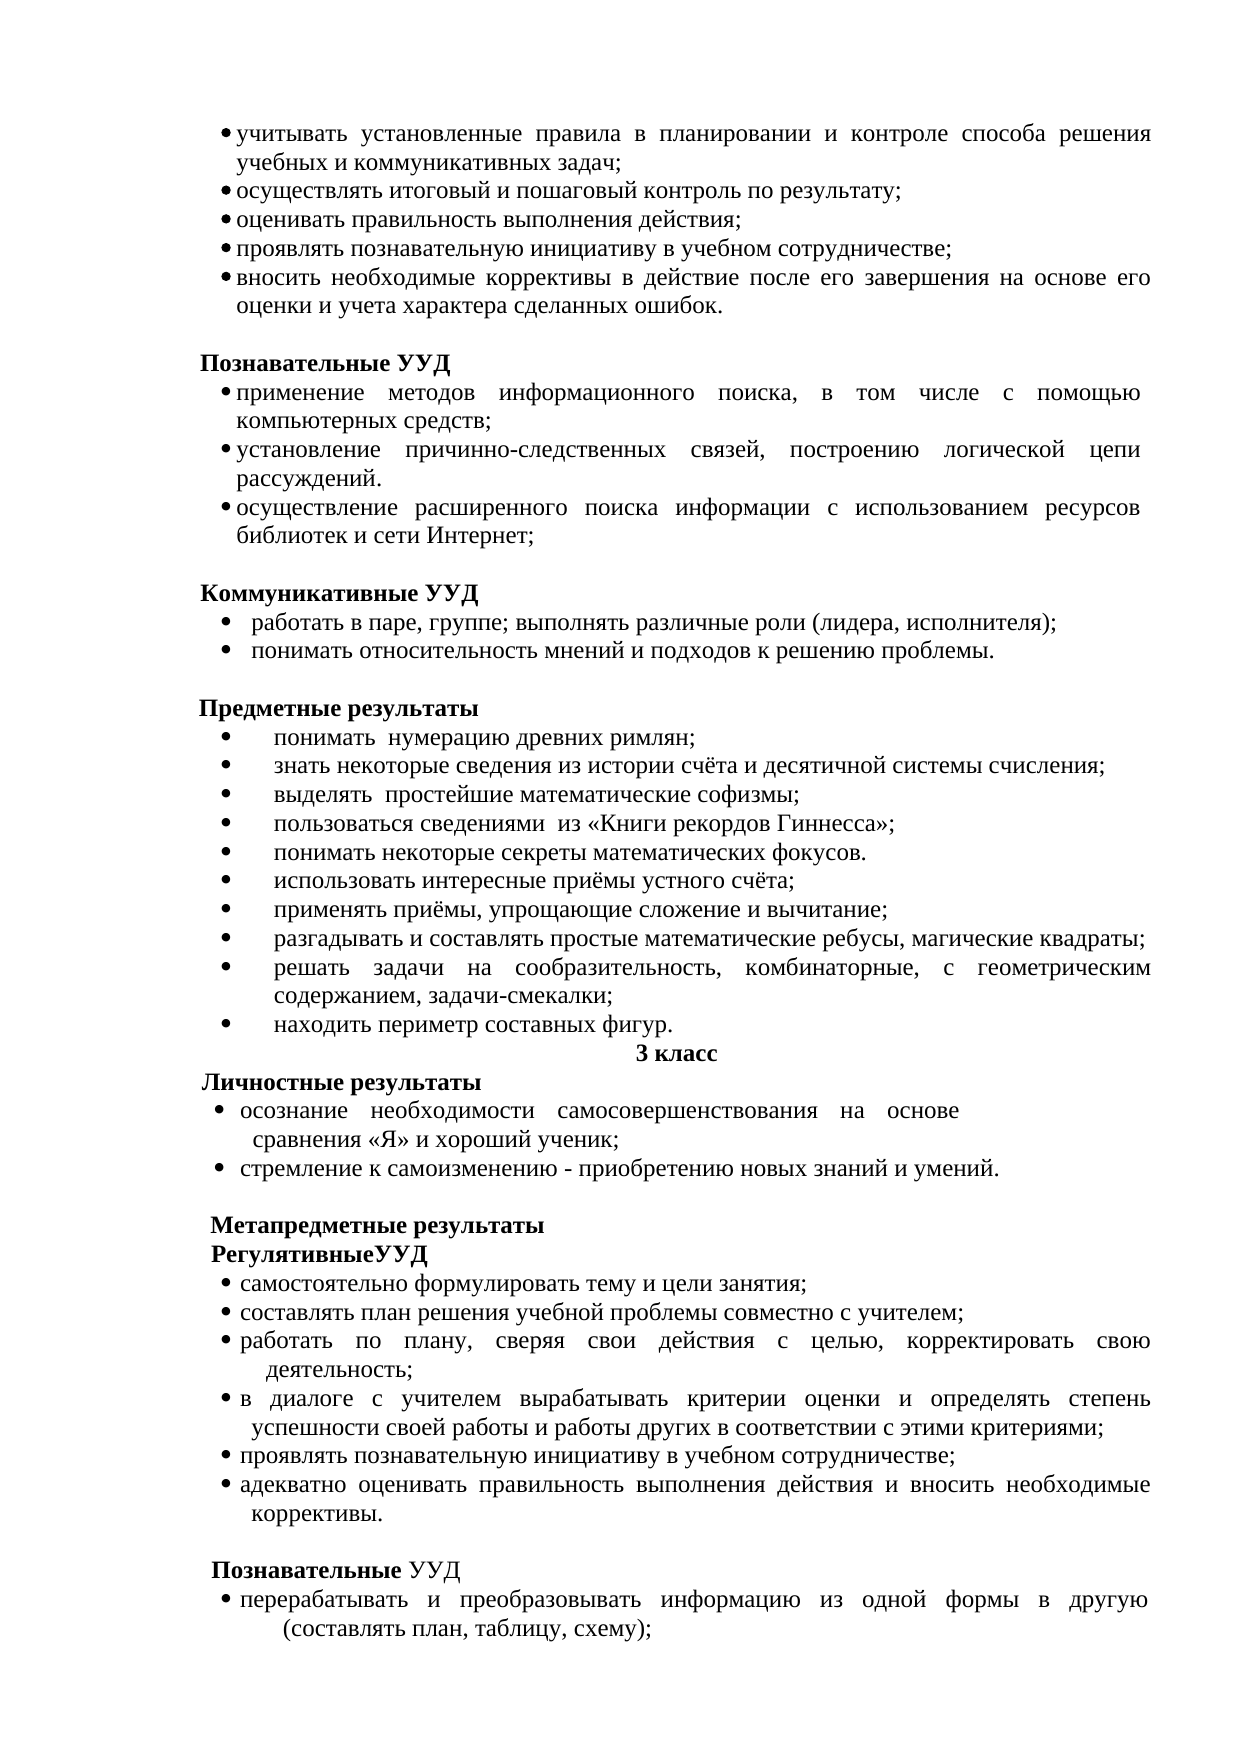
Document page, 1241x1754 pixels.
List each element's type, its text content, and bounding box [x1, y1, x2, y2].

list находить периметр составных фигур. [222, 1009, 1152, 1038]
list работать в паре, группе; выполнять различные роли (лидера, исполнителя); [222, 607, 1152, 636]
list работать по плану, сверяя свои действия с целью, корректировать свою деятельность; [222, 1326, 1152, 1383]
text РегулятивныеУУД [211, 1239, 1063, 1268]
list самостоятельно формулировать тему и цели занятия; [222, 1268, 1152, 1297]
list адекватно оценивать правильность выполнения действия и вносить необходимые коррективы. [222, 1469, 1152, 1527]
list знать некоторые сведения из истории счёта и десятичной системы счисления; [222, 751, 1137, 779]
list учитывать установленные правила в планировании и контроле способа решения учебных и коммуникативных задач; [222, 118, 1152, 176]
list применение методов информационного поиска, в том числе с помощью компьютерных средств; [222, 377, 1141, 434]
list понимать относительность мнений и подходов к решению проблемы. [222, 636, 1152, 664]
list составлять план решения учебной проблемы совместно с учителем; [222, 1297, 1152, 1326]
text Познавательные УУД [211, 1556, 1004, 1584]
list осознание необходимости самосовершенствования на основе сравнения «Я» и хороший ученик; [215, 1096, 960, 1153]
text Личностные результаты [202, 1067, 1152, 1096]
list понимать нумерацию древних римлян; [222, 722, 968, 751]
list в диалоге с учителем вырабатывать критерии оценки и определять степень успешности своей работы и работы других в соответствии с этими критериями; [222, 1383, 1152, 1441]
list оценивать правильность выполнения действия; [222, 204, 1152, 233]
list использовать интересные приёмы устного счёта; [222, 866, 1152, 894]
list понимать некоторые секреты математических фокусов. [222, 837, 1137, 866]
text 3 класс [201, 1038, 1152, 1067]
list осуществление расширенного поиска информации с использованием ресурсов библиотек и сети Интернет; [222, 492, 1141, 549]
list выделять простейшие математические софизмы; [222, 779, 1137, 808]
list вносить необходимые коррективы в действие после его завершения на основе его оценки и учета характера сделанных ошибок. [222, 262, 1152, 319]
list применять приёмы, упрощающие сложение и вычитание; [222, 894, 1152, 923]
list установление причинно-следственных связей, построению логической цепи рассуждений. [222, 434, 1141, 492]
text Метапредметные результаты [210, 1211, 960, 1239]
list разгадывать и составлять простые математические ребусы, магические квадраты; [222, 923, 1152, 952]
text Предметные результаты [199, 693, 968, 722]
list стремление к самоизменению - приобретению новых знаний и умений. [215, 1153, 1137, 1182]
list осуществлять итоговый и пошаговый контроль по результату; [222, 176, 1152, 204]
text Познавательные УУД [200, 348, 975, 377]
list пользоваться сведениями из «Книги рекордов Гиннесса»; [222, 808, 1137, 837]
list проявлять познавательную инициативу в учебном сотрудничестве; [222, 233, 1152, 262]
list перерабатывать и преобразовывать информацию из одной формы в другую (составлять план, таблицу, схему); [222, 1584, 1149, 1642]
text Коммуникативные УУД [200, 578, 1152, 607]
list решать задачи на сообразительность, комбинаторные, с геометрическим содержанием, задачи-смекалки; [222, 952, 1152, 1009]
list проявлять познавательную инициативу в учебном сотрудничестве; [222, 1441, 1152, 1469]
